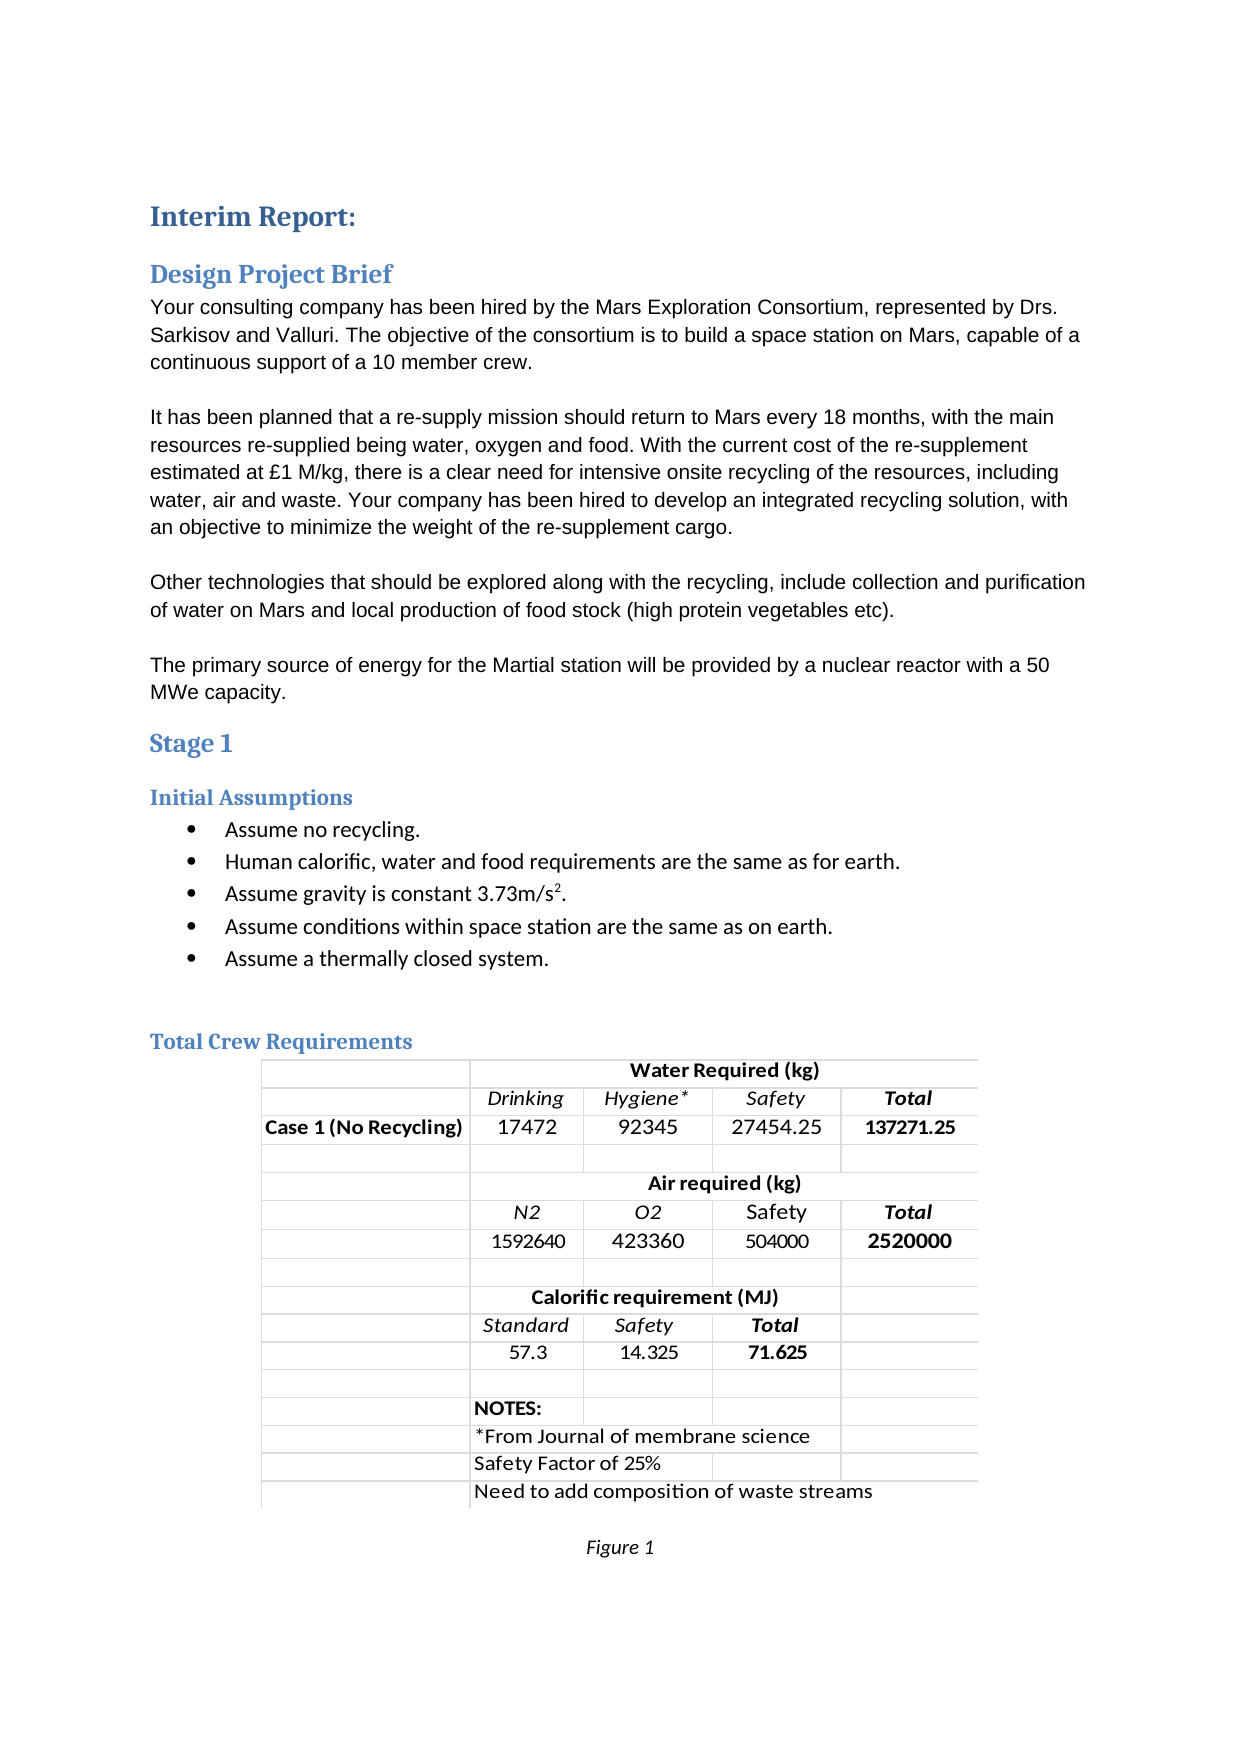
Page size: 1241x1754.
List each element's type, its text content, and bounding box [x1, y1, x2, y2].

subtitle Total Crew Requirements [150, 1029, 1090, 1056]
text Figure 1 [150, 1534, 1090, 1560]
list Assume conditions within space station are the same as on earth. [187, 912, 1090, 940]
text Your consulting company has been hired by the Mars Exploration Consortium, represented by Drs. Sarkisov and Valluri. The objective of the consortium is to build a space station on Mars, capable of a continuous support of a 10 member crew. It has been planned that a re-supply mission should return to Mars every 18 months, with the main resources re-supplied being water, oxygen and food. With the current cost of the re-supplement estimated at £1 M/kg, there is a clear need for intensive onsite recycling of the resources, including water, air and waste. Your company has been hired to develop an integrated recycling solution, with an objective to minimize the weight of the re-supplement cargo. Other technologies that should be explored along with the recycling, include collection and purification of water on Mars and local production of food stock (high protein vegetables etc). The primary source of energy for the Martial station will be provided by a nuclear reactor with a 50 MWe capacity. [150, 295, 1090, 704]
list Assume gravity is constant 3.73m/s2. [187, 879, 1090, 908]
subtitle Design Project Brief [150, 259, 1090, 291]
list Assume a thermally closed system. [187, 944, 1090, 972]
subtitle Stage 1 [150, 728, 1090, 759]
subtitle Interim Report: [150, 200, 1090, 233]
list Assume no recycling. [187, 815, 1090, 843]
subtitle Initial Assumptions [150, 785, 1090, 811]
list Human calorific, water and food requirements are the same as for earth. [187, 847, 1090, 875]
